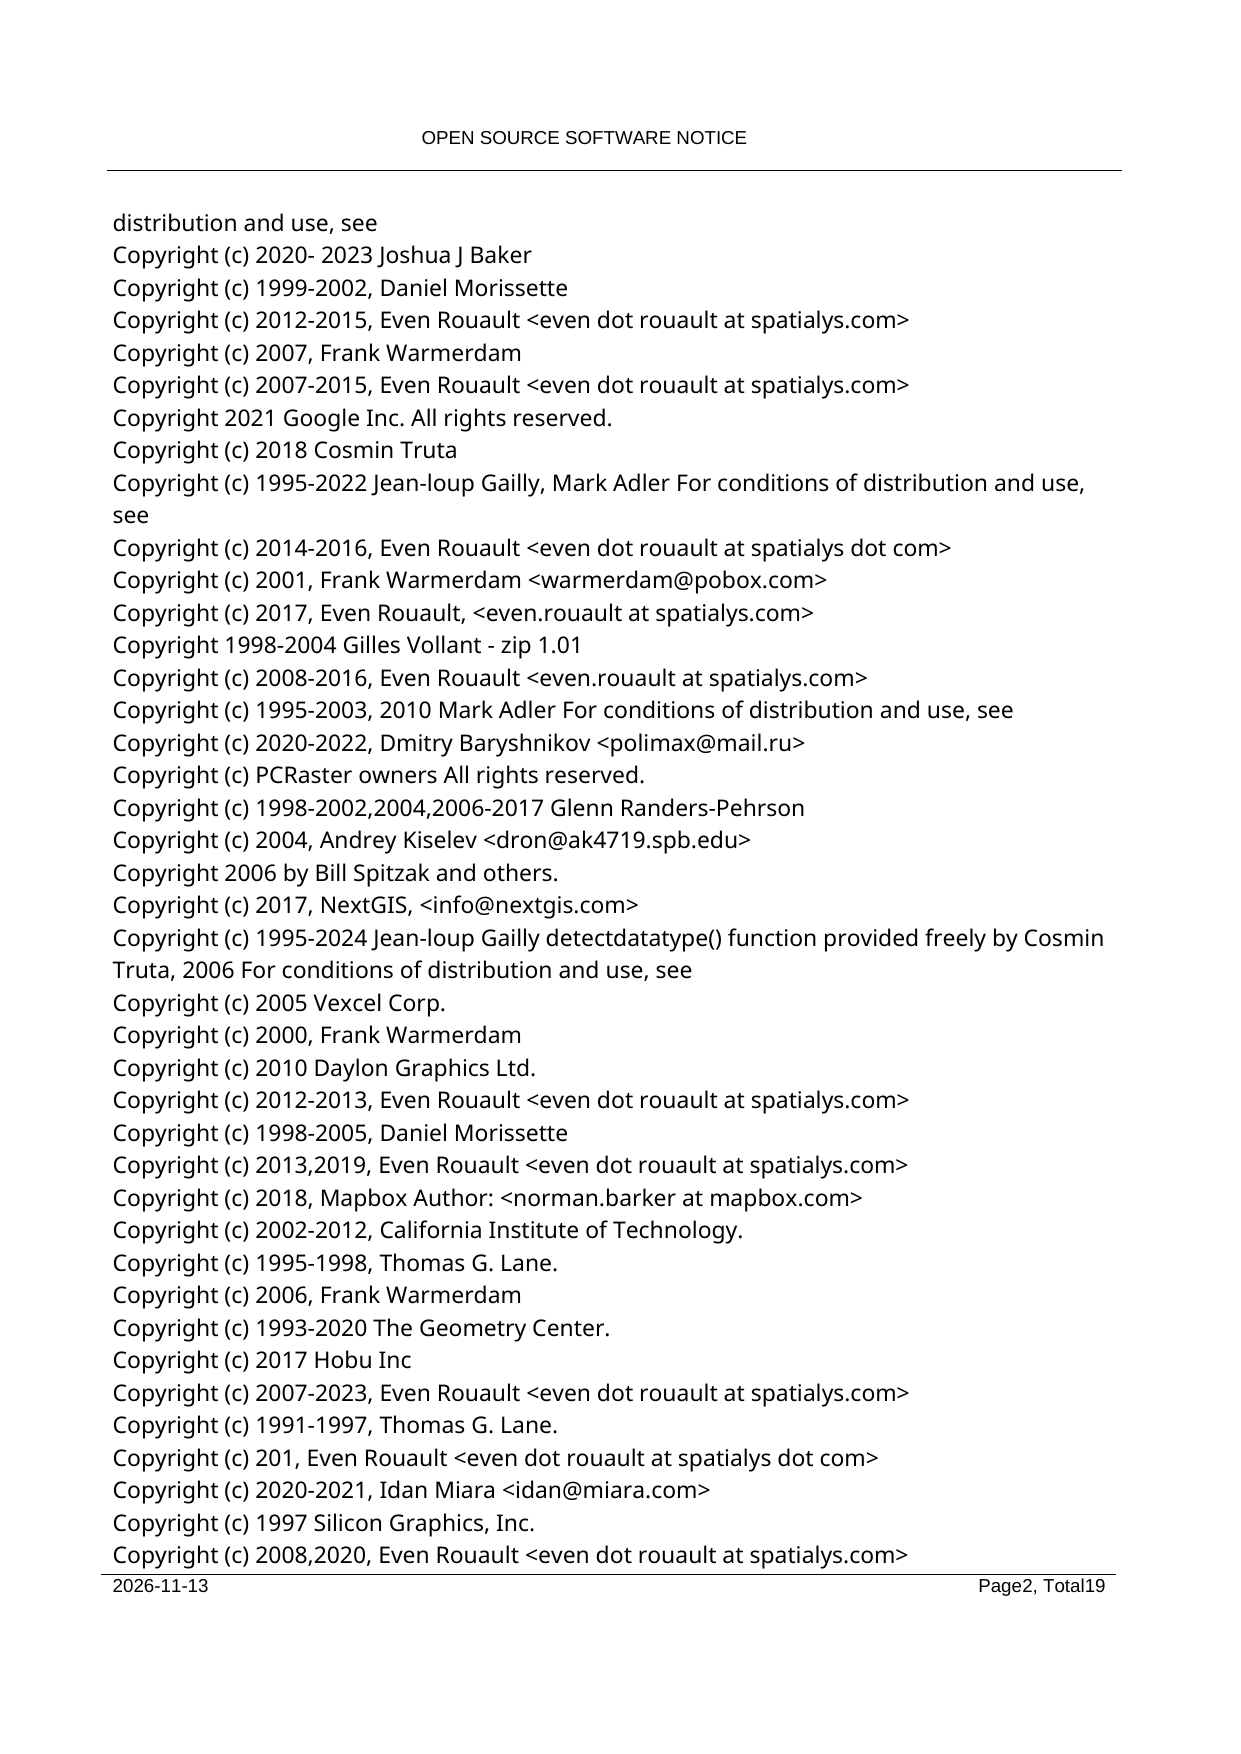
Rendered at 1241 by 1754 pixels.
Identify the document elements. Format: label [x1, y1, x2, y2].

text [112, 206, 1128, 1571]
